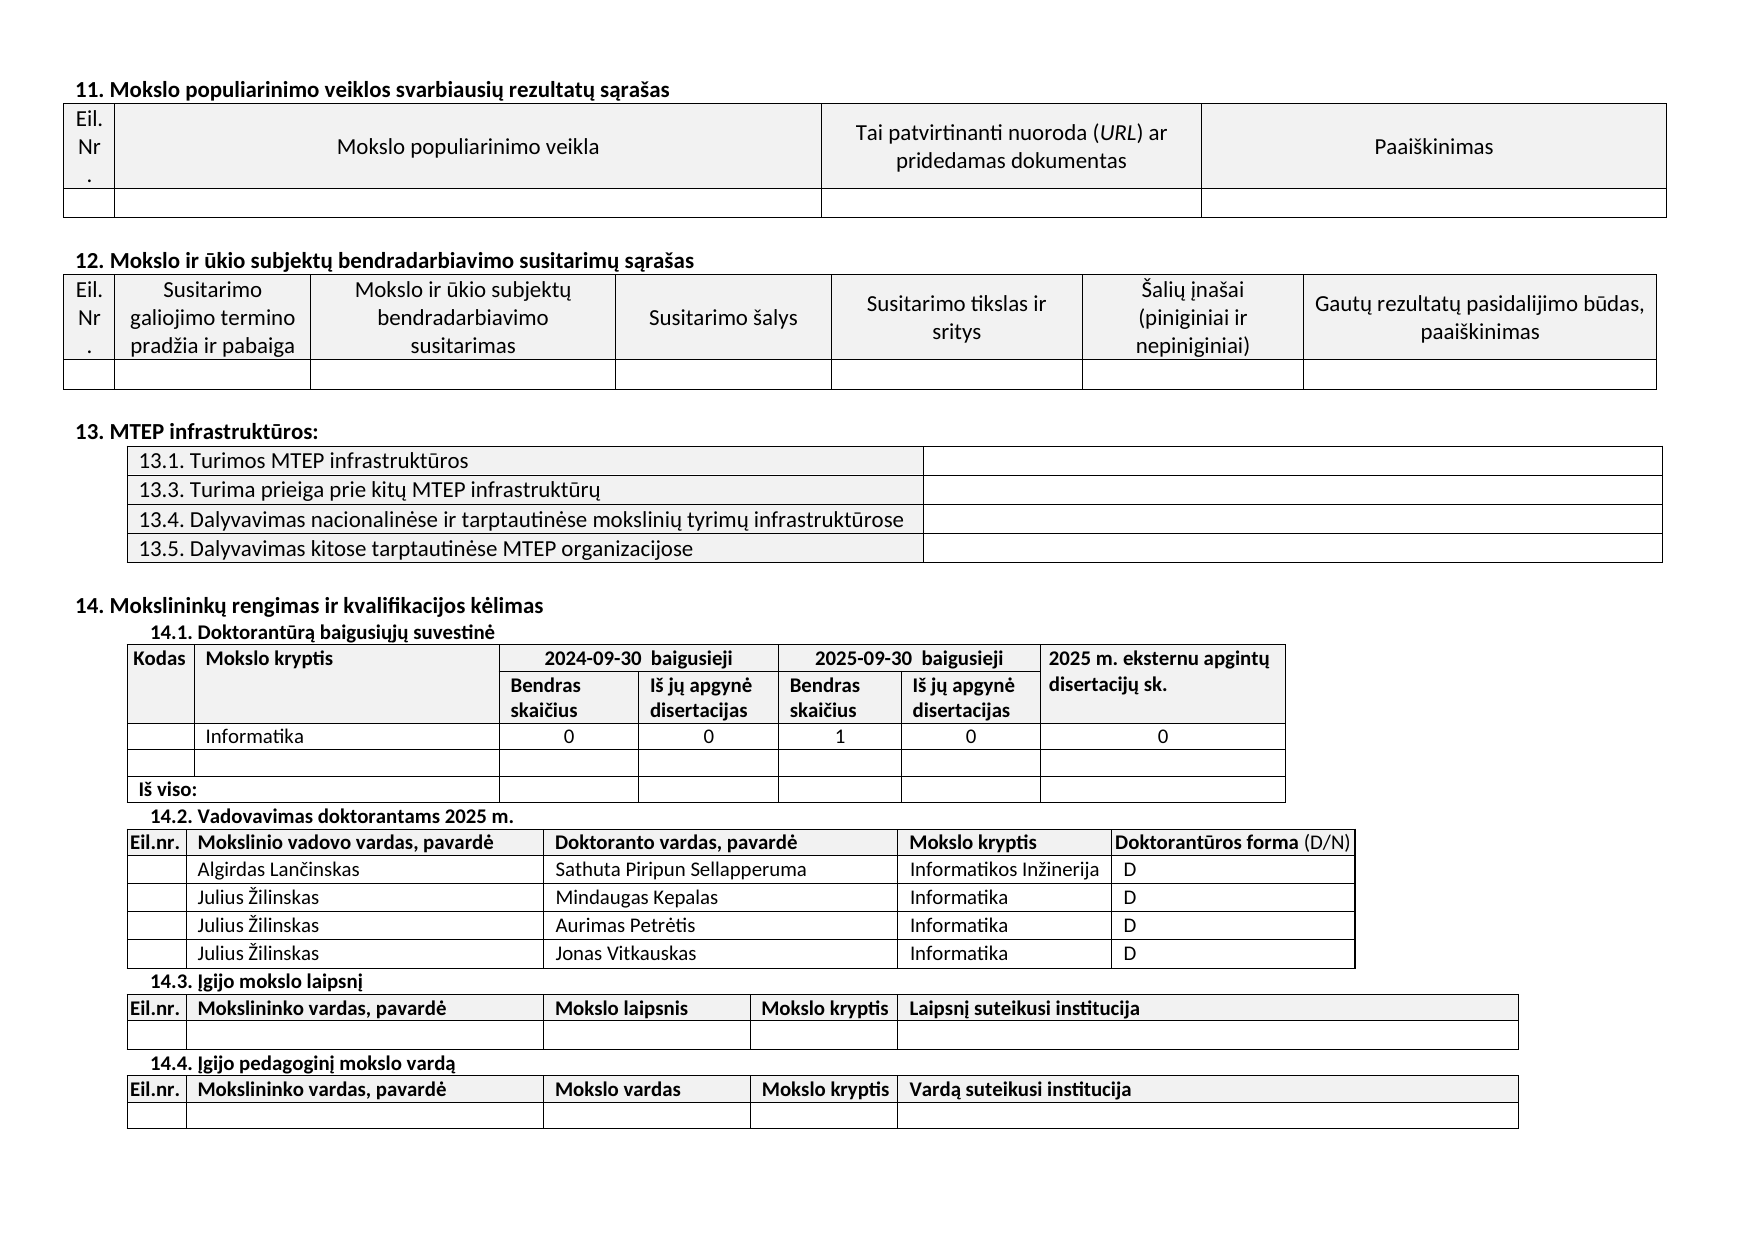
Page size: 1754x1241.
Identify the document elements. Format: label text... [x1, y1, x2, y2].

table_cell [128, 884, 186, 911]
table_header Mokslininko vardas, pavardė [187, 1076, 543, 1102]
table_cell [832, 360, 1082, 388]
table_cell D [1112, 884, 1354, 911]
table_cell Julius Žilinskas [187, 912, 543, 939]
table_header Eil. Nr. [64, 104, 114, 188]
table_cell [187, 1103, 543, 1128]
table_cell [924, 534, 1662, 562]
table_header Šalių įnašai (piniginiai ir nepiniginiai) [1083, 275, 1303, 359]
table_cell Informatika [898, 884, 1111, 911]
table_cell [544, 1021, 750, 1049]
table_header Mokslo kryptis [195, 645, 499, 723]
table_cell [195, 750, 499, 776]
table_header Susitarimo tikslas ir sritys [832, 275, 1082, 359]
table_cell [128, 1103, 186, 1128]
table_cell [779, 777, 901, 802]
table_cell Sathuta Piripun Sellapperuma [544, 856, 897, 883]
table_cell [1041, 777, 1285, 802]
table_cell Iš viso: [128, 777, 499, 802]
table_cell Bendras skaičius [500, 672, 638, 723]
table_cell [64, 189, 114, 217]
table_cell [311, 360, 615, 388]
table_cell [902, 750, 1040, 776]
table_cell Julius Žilinskas [187, 884, 543, 911]
text 14.3. Įgijo mokslo laipsnį [75, 968, 1679, 994]
text 14.2. Vadovavimas doktorantams 2025 m. [75, 803, 1679, 828]
table_cell Informatika [898, 940, 1111, 967]
table_cell [128, 1021, 186, 1049]
table_cell D [1112, 940, 1354, 967]
table_header Doktorantūros forma (D/N) [1112, 830, 1354, 855]
table_header Eil.nr. [128, 1076, 186, 1102]
table_cell Informatika [898, 912, 1111, 939]
table_cell [1202, 189, 1666, 217]
table_header 2024-09-30 baigusieji [500, 645, 778, 671]
table_cell [924, 476, 1662, 504]
table_header Paaiškinimas [1202, 104, 1666, 188]
table_cell [898, 1103, 1518, 1128]
table_cell Mindaugas Kepalas [544, 884, 897, 911]
table_cell 0 [639, 724, 778, 749]
table_cell Bendras skaičius [779, 672, 901, 723]
table_header 13.1. Turimos MTEP infrastruktūros [128, 447, 923, 474]
table_cell [1083, 360, 1303, 388]
table_cell 0 [1041, 724, 1285, 749]
table_cell 13.4. Dalyvavimas nacionalinėse ir tarptautinėse mokslinių tyrimų infrastruktūrose [128, 505, 923, 533]
table_header Doktoranto vardas, pavardė [544, 830, 897, 855]
table_header Mokslininko vardas, pavardė [187, 995, 543, 1020]
table_cell [128, 940, 186, 967]
table_cell [544, 1103, 750, 1128]
table_cell [639, 777, 778, 802]
text 14.4. Įgijo pedagoginį mokslo vardą [75, 1050, 1679, 1075]
text 14. Mokslininkų rengimas ir kvalifikacijos kėlimas [75, 591, 1679, 619]
table_header Laipsnį suteikusi institucija [898, 995, 1518, 1020]
table_cell [115, 360, 310, 388]
table_cell [128, 724, 194, 749]
table_cell 0 [902, 724, 1040, 749]
table_header Kodas [128, 645, 194, 723]
table_cell [779, 750, 901, 776]
table_header Mokslo kryptis [751, 995, 897, 1020]
table_cell 1 [779, 724, 901, 749]
table_cell [751, 1103, 897, 1128]
table_cell 13.3. Turima prieiga prie kitų MTEP infrastruktūrų [128, 476, 923, 504]
table_cell [898, 1021, 1518, 1049]
table_header Vardą suteikusi institucija [898, 1076, 1518, 1102]
table_cell Iš jų apgynė disertacijas [639, 672, 778, 723]
table_cell [1041, 750, 1285, 776]
text 12. Mokslo ir ūkio subjektų bendradarbiavimo susitarimų sąrašas [75, 246, 1679, 274]
table_cell [500, 750, 638, 776]
table_cell Iš jų apgynė disertacijas [902, 672, 1040, 723]
table_header Susitarimo galiojimo termino pradžia ir pabaiga [115, 275, 310, 359]
table_header Mokslo vardas [544, 1076, 750, 1102]
table_header Susitarimo šalys [616, 275, 831, 359]
table_cell 0 [500, 724, 638, 749]
table_cell Informatika [195, 724, 499, 749]
table_cell [187, 1021, 543, 1049]
table_header [924, 447, 1662, 474]
table_header 2025 m. eksternu apgintų disertacijų sk. [1041, 645, 1285, 723]
table_header Gautų rezultatų pasidalijimo būdas, paaiškinimas [1304, 275, 1656, 359]
table_cell [500, 777, 638, 802]
table_header Tai patvirtinanti nuoroda (URL) ar pridedamas dokumentas [822, 104, 1201, 188]
text 14.1. Doktorantūrą baigusiųjų suvestinė [75, 619, 1679, 644]
table_cell [64, 360, 114, 388]
table_header Mokslo kryptis [751, 1076, 897, 1102]
table_header Mokslinio vadovo vardas, pavardė [187, 830, 543, 855]
table_cell [115, 189, 821, 217]
table_cell Aurimas Petrėtis [544, 912, 897, 939]
table_header Eil. Nr. [64, 275, 114, 359]
table_cell [128, 750, 194, 776]
text 13. MTEP infrastruktūros: [75, 417, 1679, 446]
table_cell Jonas Vitkauskas [544, 940, 897, 967]
table_cell [822, 189, 1201, 217]
table_cell 13.5. Dalyvavimas kitose tarptautinėse MTEP organizacijose [128, 534, 923, 562]
table_cell [751, 1021, 897, 1049]
table_cell [128, 912, 186, 939]
table_cell Julius Žilinskas [187, 940, 543, 967]
table_header Mokslo laipsnis [544, 995, 750, 1020]
text 11. Mokslo populiarinimo veiklos svarbiausių rezultatų sąrašas [75, 75, 1679, 103]
table_header Mokslo populiarinimo veikla [115, 104, 821, 188]
table_cell [639, 750, 778, 776]
table_cell [616, 360, 831, 388]
table_cell [128, 856, 186, 883]
table_cell [924, 505, 1662, 533]
table_header Eil.nr. [128, 995, 186, 1020]
table_cell [902, 777, 1040, 802]
table_cell D [1112, 912, 1354, 939]
table_header Eil.nr. [128, 830, 186, 855]
table_cell Algirdas Lančinskas [187, 856, 543, 883]
table_header 2025-09-30 baigusieji [779, 645, 1040, 671]
table_header Mokslo ir ūkio subjektų bendradarbiavimo susitarimas [311, 275, 615, 359]
table_cell Informatikos Inžinerija [898, 856, 1111, 883]
table_header Mokslo kryptis [898, 830, 1111, 855]
table_cell [1304, 360, 1656, 388]
table_cell D [1112, 856, 1354, 883]
